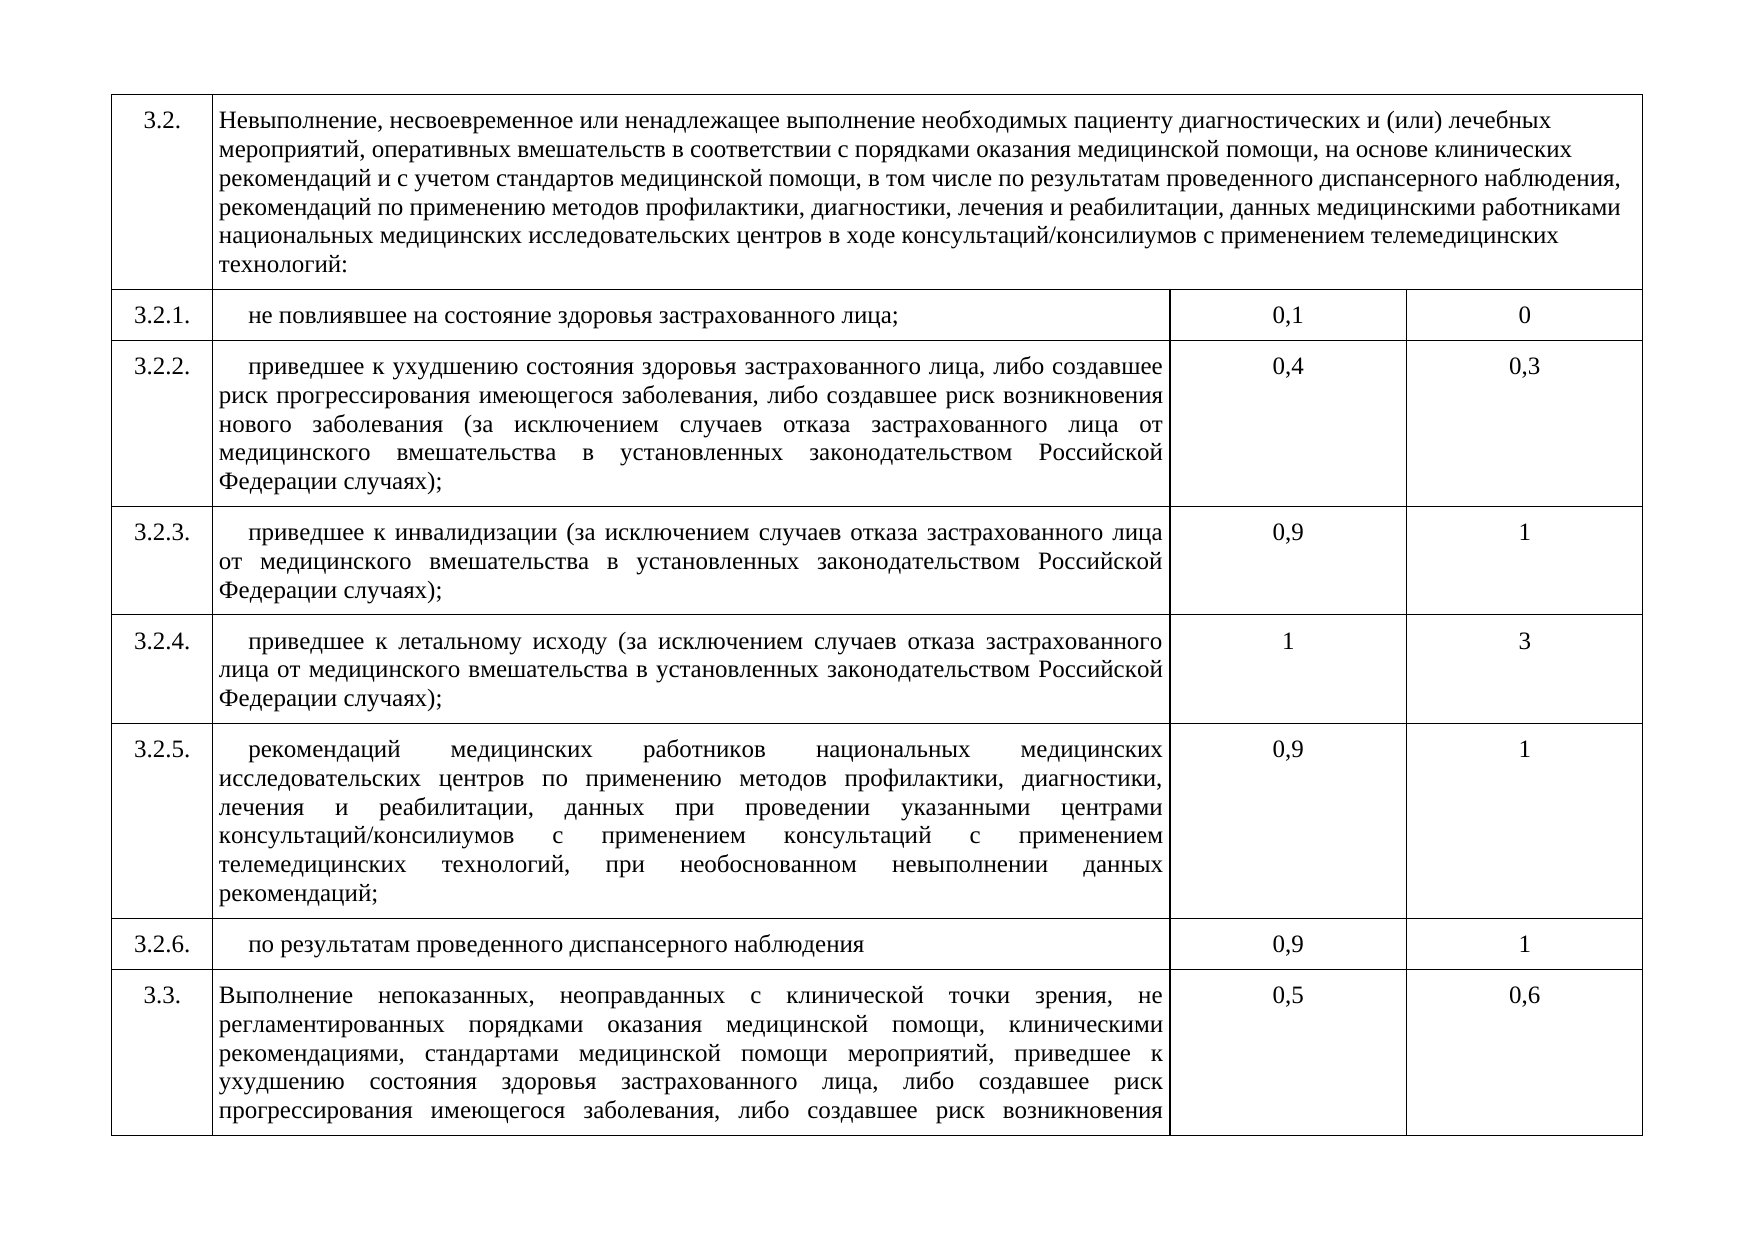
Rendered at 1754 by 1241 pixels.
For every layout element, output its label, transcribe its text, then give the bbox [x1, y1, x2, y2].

table_cell 0,1 [1171, 290, 1406, 339]
table_cell 1 [1407, 507, 1642, 614]
table_cell приведшее к летальному исходу (за исключением случаев отказа застрахованного лица от медицинского вмешательства в установленных законодательством Российской Федерации случаях); [213, 615, 1169, 723]
table_cell 3.2.6. [112, 919, 212, 968]
table_cell 0,9 [1171, 507, 1406, 614]
table_cell рекомендаций медицинских работников национальных медицинских исследовательских центров по применению методов профилактики, диагностики, лечения и реабилитации, данных при проведении указанными центрами консультаций/консилиумов с применением консультаций с применением телемедицинских технологий, при необоснованном невыполнении данных рекомендаций; [213, 724, 1169, 917]
table_cell 0 [1407, 290, 1642, 339]
table_cell Невыполнение, несвоевременное или ненадлежащее выполнение необходимых пациенту диагностических и (или) лечебных мероприятий, оперативных вмешательств в соответствии с порядками оказания медицинской помощи, на основе клинических рекомендаций и с учетом стандартов медицинской помощи, в том числе по результатам проведенного диспансерного наблюдения, рекомендаций по применению методов профилактики, диагностики, лечения и реабилитации, данных медицинскими работниками национальных медицинских исследовательских центров в ходе консультаций/консилиумов с применением телемедицинских технологий: [213, 95, 1642, 288]
table_cell 3.2.1. [112, 290, 212, 339]
table_cell 1 [1171, 615, 1406, 723]
table_cell 0,9 [1171, 919, 1406, 968]
table_cell по результатам проведенного диспансерного наблюдения [213, 919, 1169, 968]
table_cell 0,4 [1171, 341, 1406, 506]
table_cell 3.2.5. [112, 724, 212, 917]
table_cell 3 [1407, 615, 1642, 723]
table_cell приведшее к ухудшению состояния здоровья застрахованного лица, либо создавшее риск прогрессирования имеющегося заболевания, либо создавшее риск возникновения нового заболевания (за исключением случаев отказа застрахованного лица от медицинского вмешательства в установленных законодательством Российской Федерации случаях); [213, 341, 1169, 506]
table_cell 0,5 [1171, 970, 1406, 1134]
table_cell 3.2.3. [112, 507, 212, 614]
table_cell 3.2.2. [112, 341, 212, 506]
table_cell 0,3 [1407, 341, 1642, 506]
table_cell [213, 970, 1169, 1134]
table_cell приведшее к инвалидизации (за исключением случаев отказа застрахованного лица от медицинского вмешательства в установленных законодательством Российской Федерации случаях); [213, 507, 1169, 614]
table_cell 1 [1407, 724, 1642, 917]
table_cell 0,9 [1171, 724, 1406, 917]
table_cell 0,6 [1407, 970, 1642, 1134]
table_cell 1 [1407, 919, 1642, 968]
table_cell 3.2.4. [112, 615, 212, 723]
table_cell 3.3. [112, 970, 212, 1134]
table_cell 3.2. [112, 95, 212, 288]
table_cell не повлиявшее на состояние здоровья застрахованного лица; [213, 290, 1169, 339]
